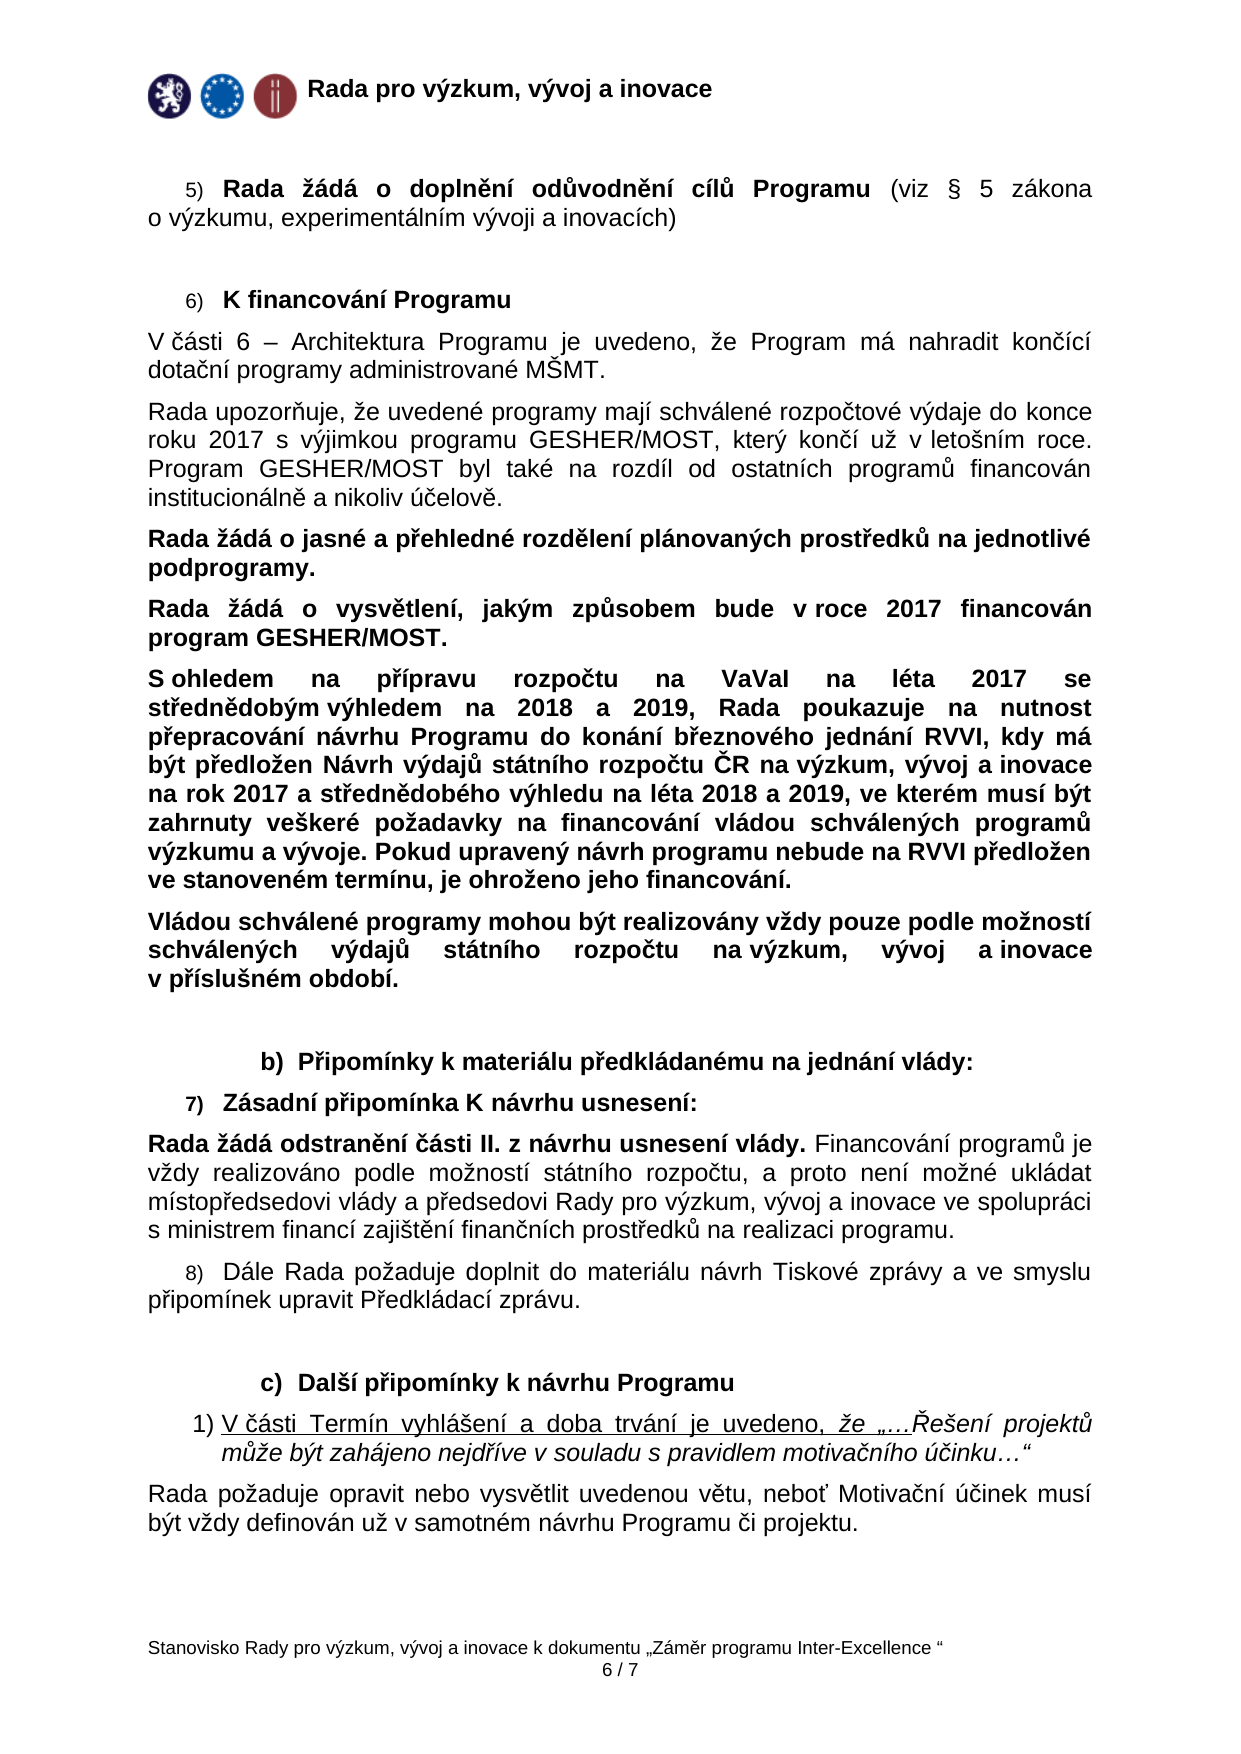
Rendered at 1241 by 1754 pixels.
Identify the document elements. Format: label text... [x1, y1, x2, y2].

list Další připomínky k návrhu Programu [260, 1368, 1093, 1396]
text Vládou schválené programy mohou být realizovány vždy pouze podle možností schválených výdajů státního rozpočtu na výzkum, vývoj a inovace v příslušném období. [148, 906, 1093, 993]
text Rada žádá o jasné a přehledné rozdělení plánovaných prostředků na jednotlivé podprogramy. [148, 524, 1093, 581]
subtitle Dále Rada požaduje doplnit do materiálu návrh Tiskové zprávy a ve smyslu připomínek upravit Předkládací zprávu. [148, 1256, 1093, 1314]
text Rada žádá o vysvětlení, jakým způsobem bude v roce 2017 financován program GESHER/MOST. [148, 594, 1093, 651]
list Připomínky k materiálu předkládanému na jednání vlády: [260, 1046, 1093, 1075]
list Zásadní připomínka K návrhu usnesení: [185, 1088, 1093, 1116]
picture [147, 73, 298, 120]
text Rada žádá odstranění části II. z návrhu usnesení vlády. Financování programů je vždy realizováno podle možností státního rozpočtu, a proto není možné ukládat místopředsedovi vlády a předsedovi Rady pro výzkum, vývoj a inovace ve spolupráci s ministrem financí zajištění finančních prostředků na realizaci programu. [148, 1129, 1093, 1244]
list Rada žádá o doplnění odůvodnění cílů Programu (viz § 5 zákona o výzkumu, experimentálním vývoji a inovacích) [148, 174, 1093, 231]
text V části 6 – Architektura Programu je uvedeno, že Program má nahradit končící dotační programy administrované MŠMT. [148, 326, 1093, 384]
list V části Termín vyhlášení a doba trvání je uvedeno, že „…Řešení projektů může být zahájeno nejdříve v souladu s pravidlem motivačního účinku…“ [192, 1409, 1093, 1466]
text Rada upozorňuje, že uvedené programy mají schválené rozpočtové výdaje do konce roku 2017 s výjimkou programu GESHER/MOST, který končí už v letošním roce. Program GESHER/MOST byl také na rozdíl od ostatních programů financován institucionálně a nikoliv účelově. [148, 396, 1093, 511]
text S ohledem na přípravu rozpočtu na VaVaI na léta 2017 se střednědobým výhledem na 2018 a 2019, Rada poukazuje na nutnost přepracování návrhu Programu do konání březnového jednání RVVI, kdy má být předložen Návrh výdajů státního rozpočtu ČR na výzkum, vývoj a inovace na rok 2017 a střednědobého výhledu na léta 2018 a 2019, ve kterém musí být zahrnuty veškeré požadavky na financování vládou schválených programů výzkumu a vývoje. Pokud upravený návrh programu nebude na RVVI předložen ve stanoveném termínu, je ohroženo jeho financování. [148, 664, 1093, 894]
text Rada požaduje opravit nebo vysvětlit uvedenou větu, neboť Motivační účinek musí být vždy definován už v samotném návrhu Programu či projektu. [148, 1479, 1093, 1536]
list K financování Programu [185, 285, 1093, 314]
